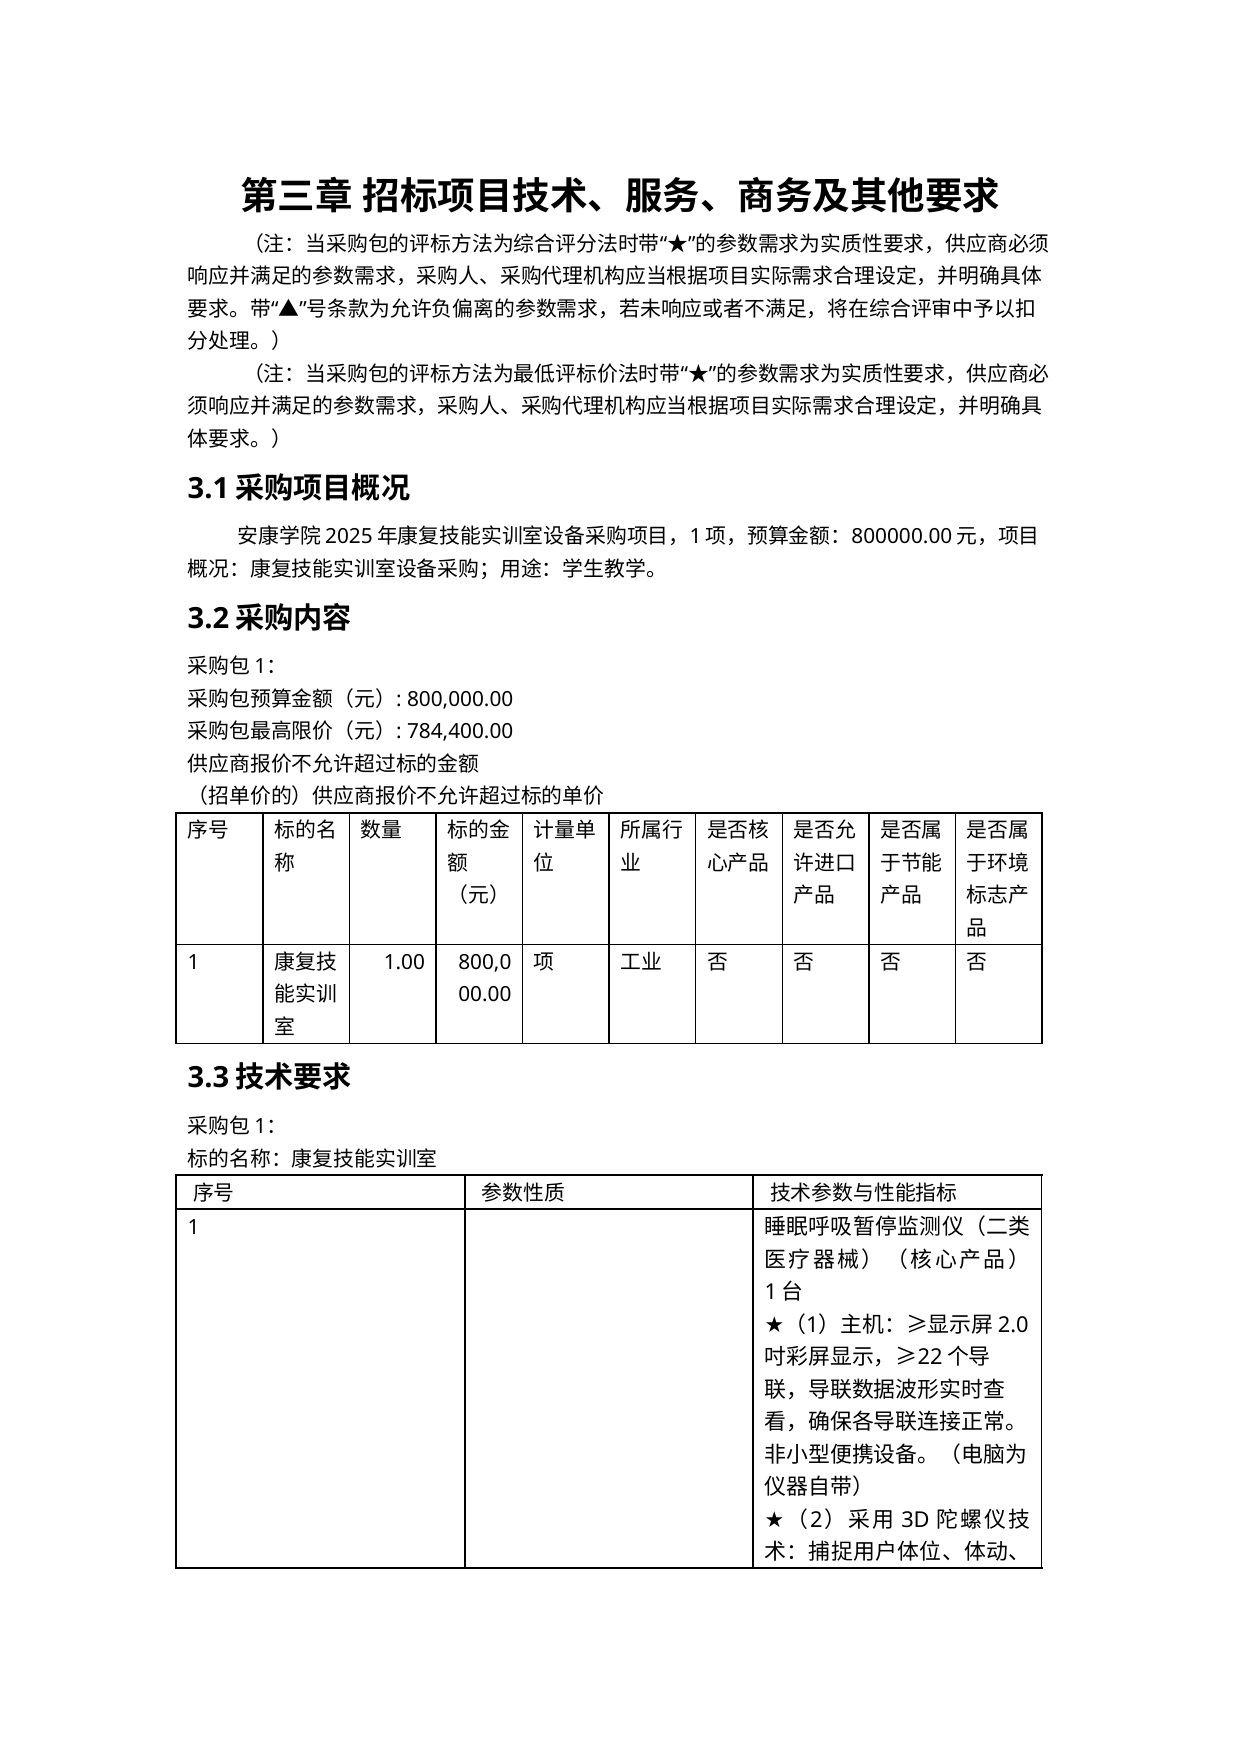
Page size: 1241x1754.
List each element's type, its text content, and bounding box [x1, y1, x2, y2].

table_cell 工业 [610, 945, 695, 1043]
text 采购包最高限价（元）: 784,400.00 [187, 714, 1053, 747]
table_header 是否属于节能产品 [870, 814, 955, 943]
table_cell 否 [696, 945, 782, 1043]
table_header 计量单位 [523, 814, 608, 943]
table_cell 否 [870, 945, 955, 1043]
table_header 数量 [350, 814, 435, 943]
text （招单价的）供应商报价不允许超过标的单价 [187, 779, 1053, 812]
text 标的名称：康复技能实训室 [187, 1142, 1053, 1174]
text （注：当采购包的评标方法为最低评标价法时带“★”的参数需求为实质性要求，供应商必须响应并满足的参数需求，采购人、采购代理机构应当根据项目实际需求合理设定，并明确具体要求。） [187, 357, 1053, 454]
text （注：当采购包的评标方法为综合评分法时带“★”的参数需求为实质性要求，供应商必须响应并满足的参数需求，采购人、采购代理机构应当根据项目实际需求合理设定，并明确具体要求。带“▲”号条款为允许负偏离的参数需求，若未响应或者不满足，将在综合评审中予以扣分处理。） [187, 227, 1053, 357]
table_cell 否 [956, 945, 1041, 1043]
text 采购包1： [187, 649, 1053, 682]
table_header 是否属于环境标志产品 [956, 814, 1041, 943]
table_cell [466, 1210, 752, 1567]
text 3.3技术要求 [187, 1044, 1053, 1109]
table_cell 1 [177, 945, 262, 1043]
text 供应商报价不允许超过标的金额 [187, 747, 1053, 779]
table_cell 项 [523, 945, 608, 1043]
text 安康学院2025年康复技能实训室设备采购项目，1项，预算金额：800000.00元，项目概况：康复技能实训室设备采购；用途：学生教学。 [187, 519, 1053, 584]
table_header 参数性质 [466, 1176, 752, 1208]
table_header 技术参数与性能指标 [754, 1176, 1041, 1208]
table_cell 否 [783, 945, 868, 1043]
table_header 所属行业 [610, 814, 695, 943]
table_header 序号 [177, 814, 262, 943]
text 采购包预算金额（元）: 800,000.00 [187, 682, 1053, 714]
text 采购包1： [187, 1109, 1053, 1142]
table_cell 800,000.00 [437, 945, 522, 1043]
table_cell 1 [177, 1210, 464, 1567]
text 3.2采购内容 [187, 584, 1053, 649]
text 第三章 招标项目技术、服务、商务及其他要求 [187, 162, 1053, 227]
table_header 是否允许进口产品 [783, 814, 868, 943]
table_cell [754, 1210, 1041, 1567]
table_header 标的名称 [264, 814, 349, 943]
table_header 是否核心产品 [696, 814, 782, 943]
text 3.1采购项目概况 [187, 454, 1053, 519]
table_header 标的金额 （元） [437, 814, 522, 943]
table_header 序号 [177, 1176, 464, 1208]
table_cell 康复技能实训室 [264, 945, 349, 1043]
table_cell 1.00 [350, 945, 435, 1043]
